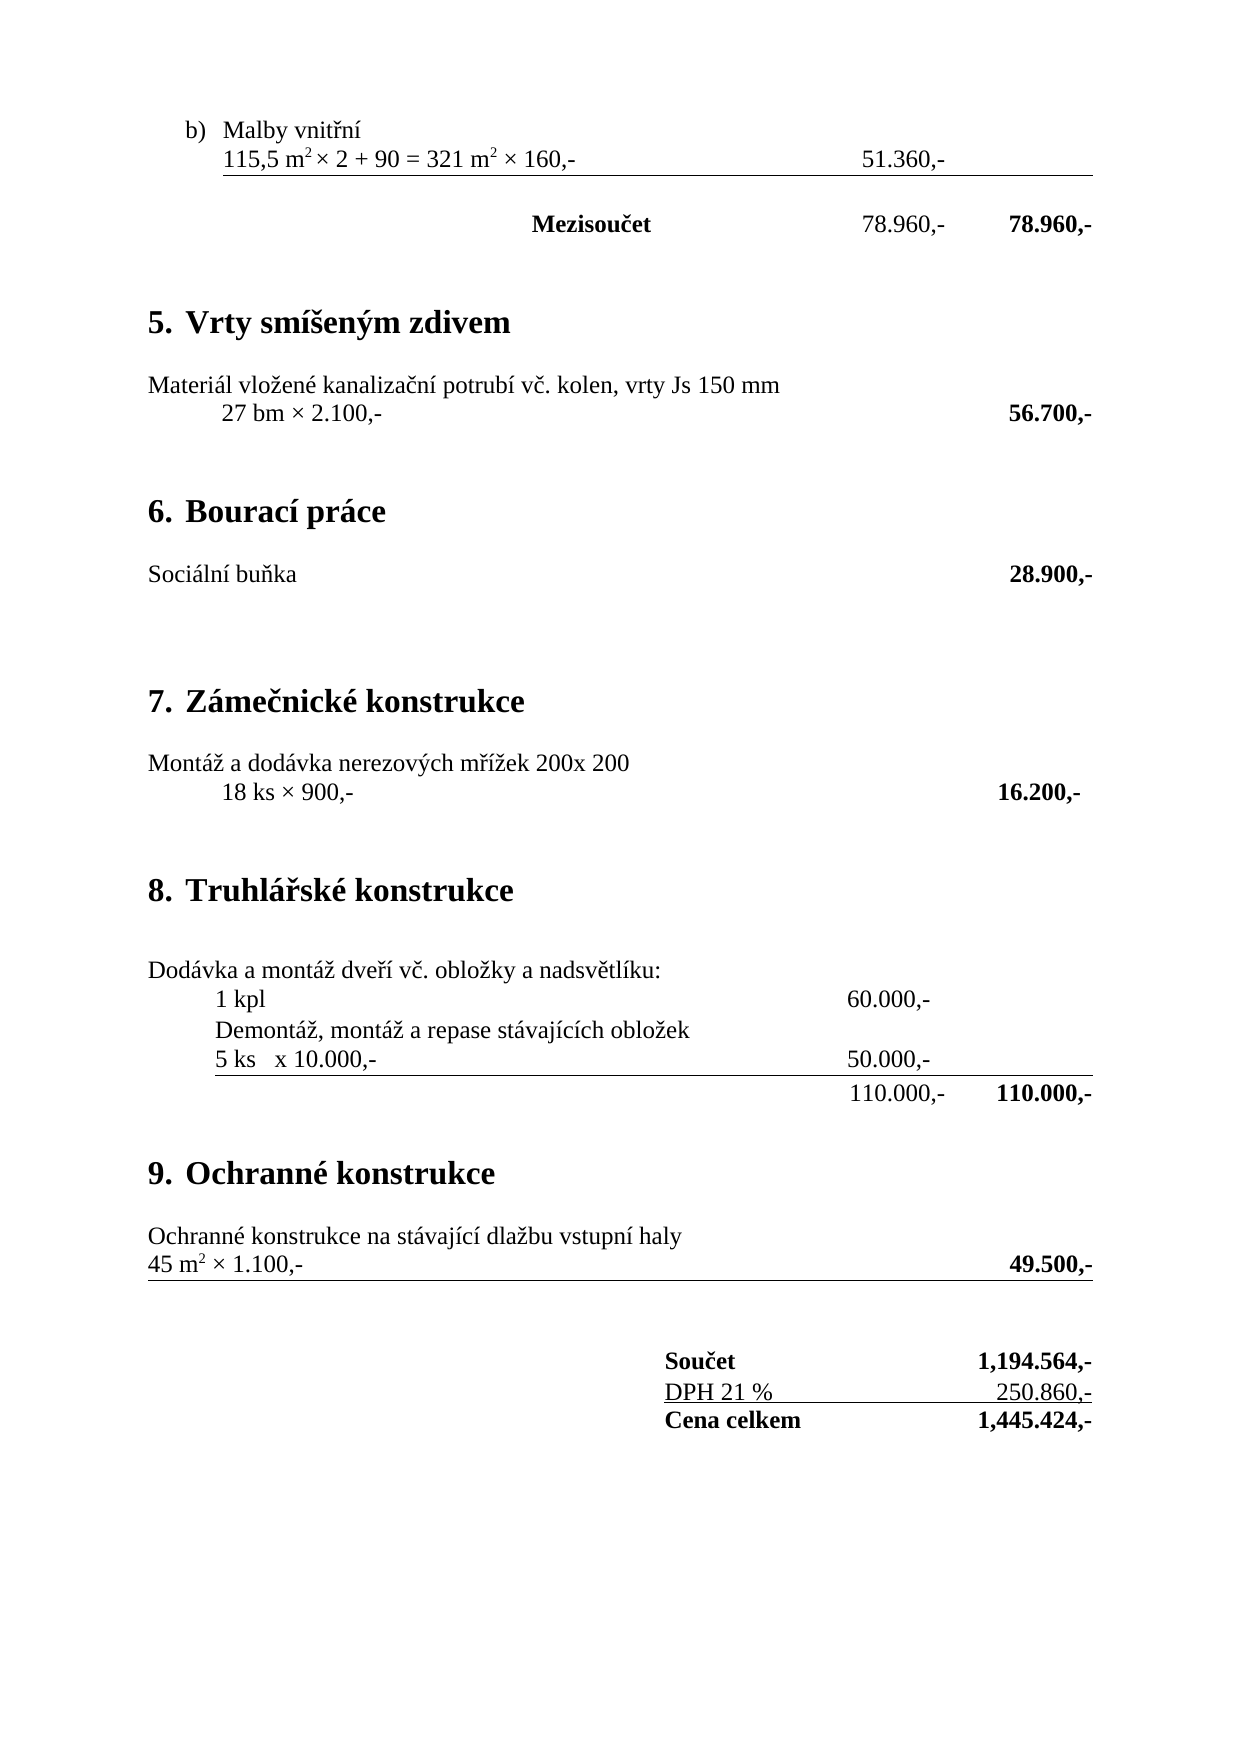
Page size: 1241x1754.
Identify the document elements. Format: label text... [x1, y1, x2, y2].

subtitle Sociální buňka 28.900,- [148, 559, 1093, 587]
subtitle Dodávka a montáž dveří vč. obložky a nadsvětlíku: [148, 955, 1093, 984]
subtitle Truhlářské konstrukce [148, 870, 1093, 908]
text DPH 21 % 250.860,- [664, 1377, 1093, 1406]
text Cena celkem 1,445.424,- [664, 1406, 1093, 1434]
text 1 kpl 60.000,- [215, 984, 1093, 1013]
subtitle Bourací práce [148, 492, 1093, 530]
subtitle Zámečnické konstrukce [148, 681, 1093, 719]
text 27 bm × 2.100,- 56.700,- [221, 398, 1093, 427]
subtitle 110.000,- 110.000,- [251, 1078, 1093, 1107]
text 5 ks x 10.000,- 50.000,- [215, 1044, 1093, 1075]
subtitle Vrty smíšeným zdivem [148, 303, 1093, 341]
text Materiál vložené kanalizační potrubí vč. kolen, vrty Js 150 mm [148, 370, 1093, 398]
text 45 m2 × 1.100,- 49.500,- [148, 1249, 1093, 1280]
text Demontáž, montáž a repase stávajících obložek [215, 1015, 1093, 1044]
text 18 ks × 900,- 16.200,- [221, 777, 1093, 806]
list 115,5 m2 × 2 + 90 = 321 m2 × 160,- 51.360,- [223, 144, 1093, 175]
text Součet 1,194.564,- [664, 1346, 1093, 1374]
list Mezisoučet 78.960,- 78.960,- [532, 209, 1093, 238]
subtitle Ochranné konstrukce [148, 1154, 1093, 1192]
text Montáž a dodávka nerezových mřížek 200x 200 [148, 748, 1093, 777]
list Malby vnitřní [185, 116, 1093, 144]
subtitle Ochranné konstrukce na stávající dlažbu vstupní haly [148, 1221, 1093, 1249]
